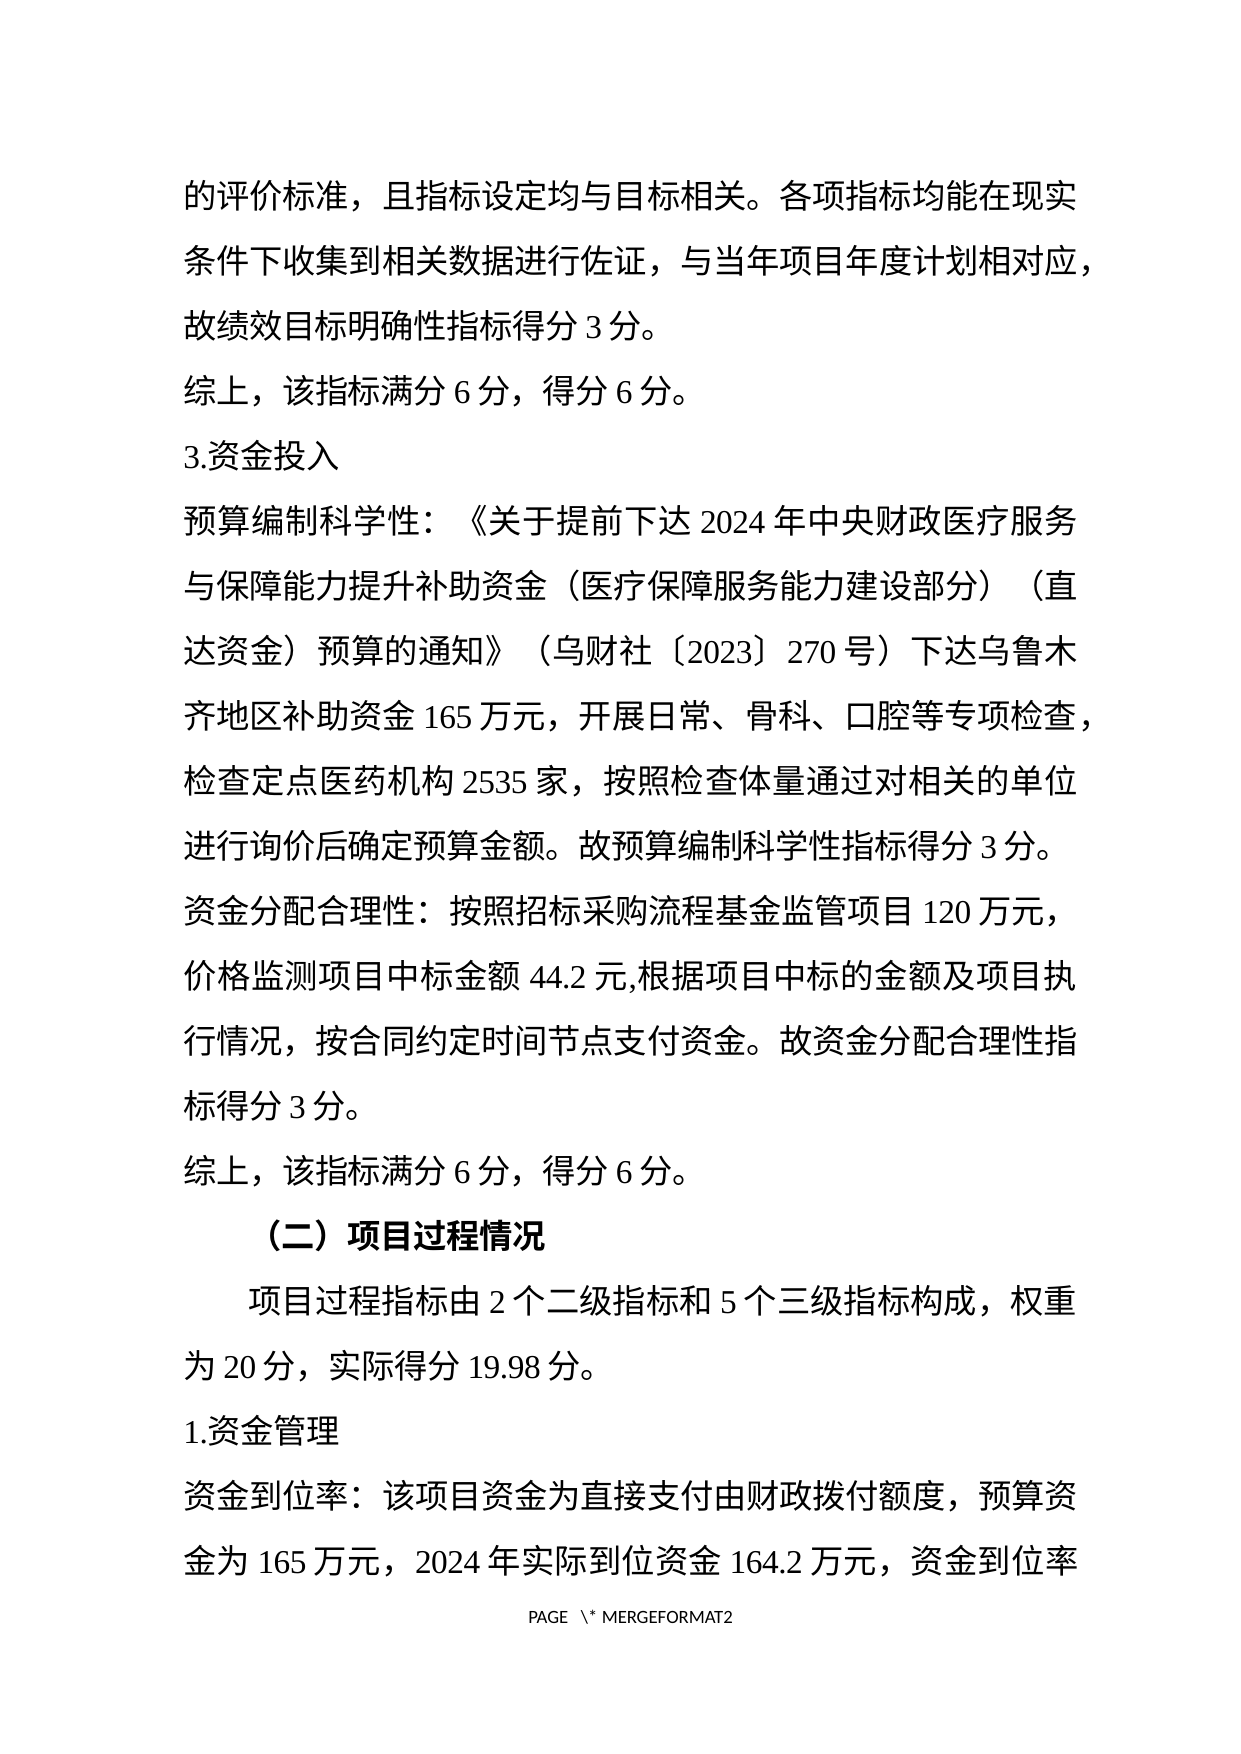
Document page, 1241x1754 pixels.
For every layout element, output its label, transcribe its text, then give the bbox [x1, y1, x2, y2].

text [183, 162, 1078, 1202]
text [183, 1267, 1078, 1592]
text （二）项目过程情况 [183, 1202, 1078, 1267]
